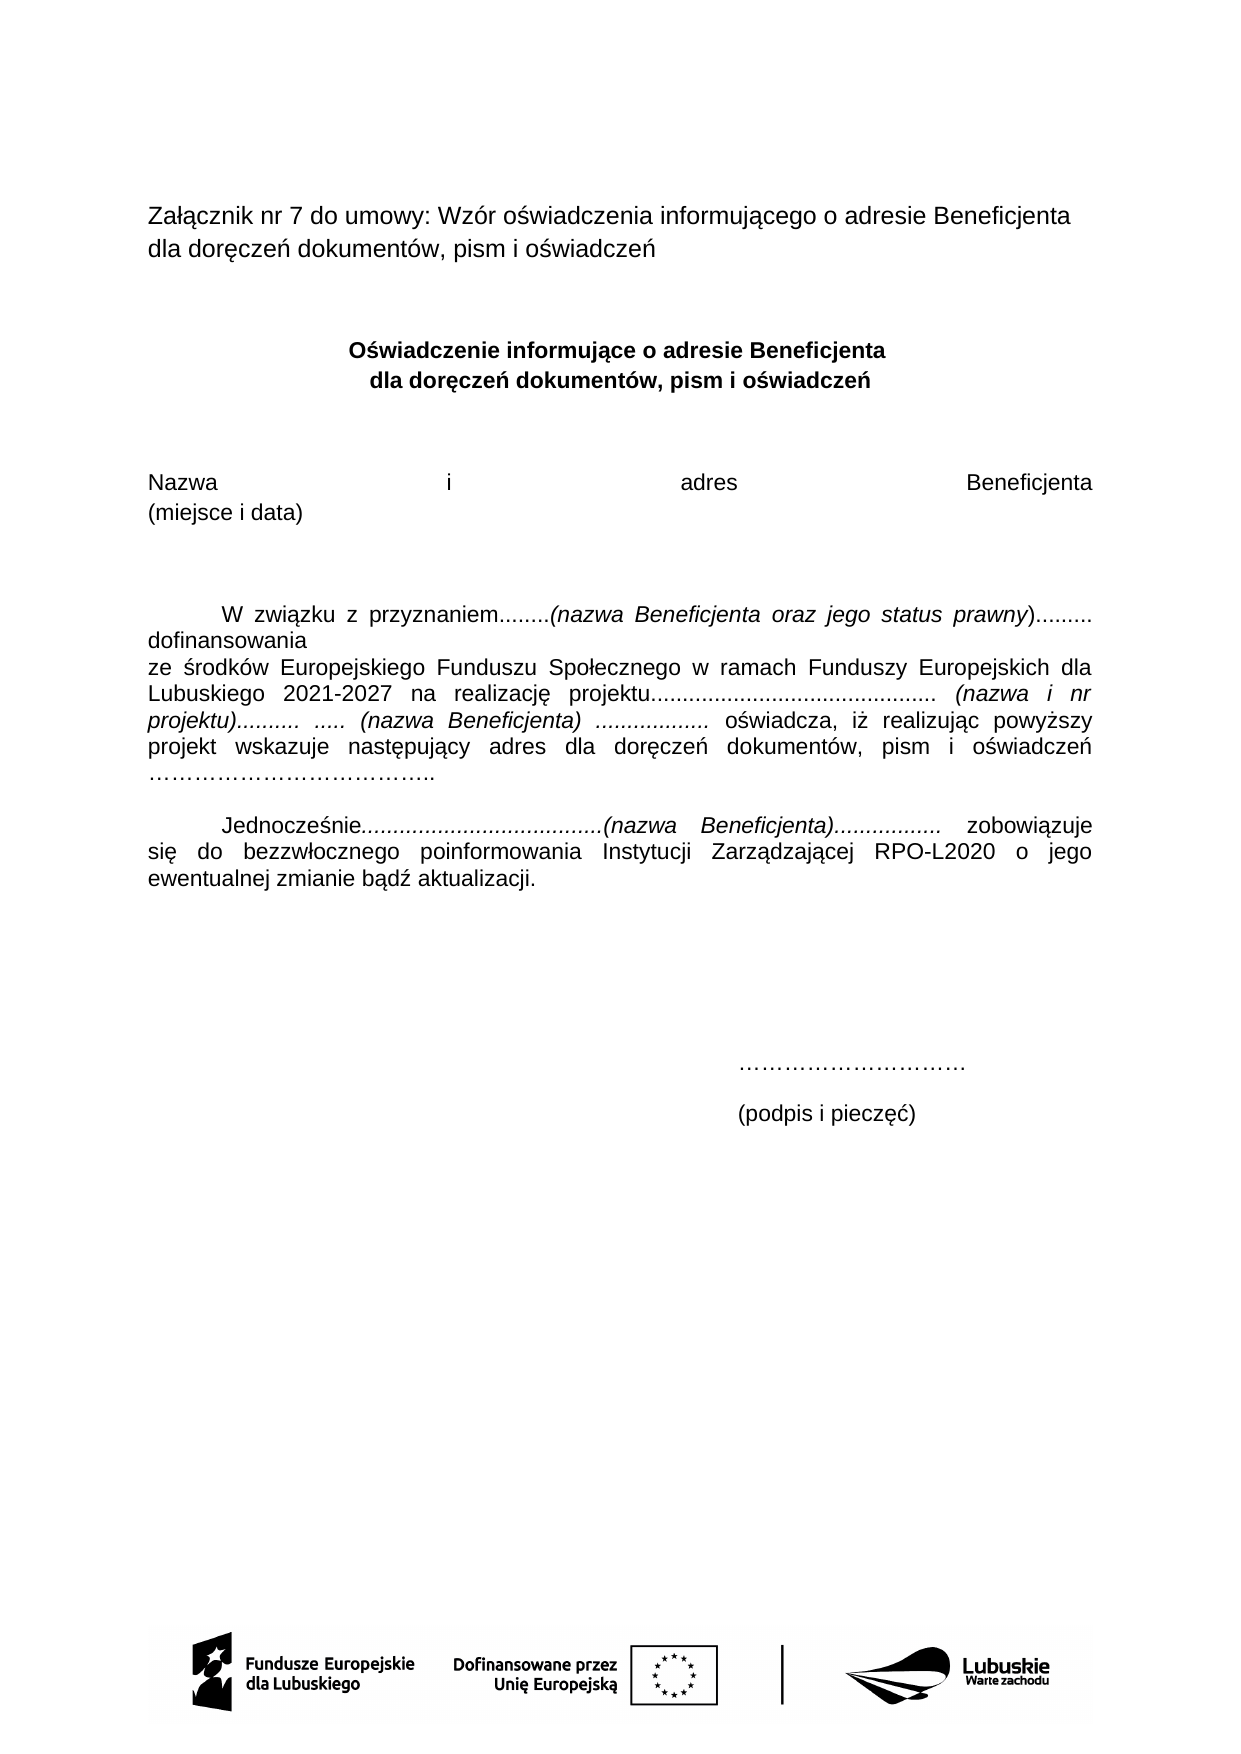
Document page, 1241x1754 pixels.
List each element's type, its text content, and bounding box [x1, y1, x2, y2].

text W związku z przyznaniem........(nazwa Beneficjenta oraz jego status prawny)......... dofinansowania ze środków Europejskiego Funduszu Społecznego w ramach Funduszy Europejskich dla Lubuskiego 2021-2027 na realizację projektu............................................. (nazwa i nr projektu).......... ..... (nazwa Beneficjenta) .................. oświadcza, iż realizując powyższy projekt wskazuje następujący adres dla doręczeń dokumentów, pism i oświadczeń ……………………………….. [148, 601, 1093, 786]
picture [147, 1625, 1093, 1724]
text Oświadczenie informujące o adresie Beneficjenta dla doręczeń dokumentów, pism i oświadczeń [148, 337, 1093, 393]
text Nazwa i adres Beneficjenta (miejsce i data) [148, 469, 1093, 525]
text Jednocześnie......................................(nazwa Beneficjenta)................. zobowiązuje się do bezzwłocznego poinformowania Instytucji Zarządzającej RPO-L2020 o jego ewentualnej zmianie bądź aktualizacji. [148, 812, 1093, 891]
text Załącznik nr 7 do umowy: Wzór oświadczenia informującego o adresie Beneficjenta dla doręczeń dokumentów, pism i oświadczeń [148, 201, 1093, 263]
text (podpis i pieczęć) [738, 1100, 1093, 1127]
text ………………………… [738, 1049, 1093, 1076]
